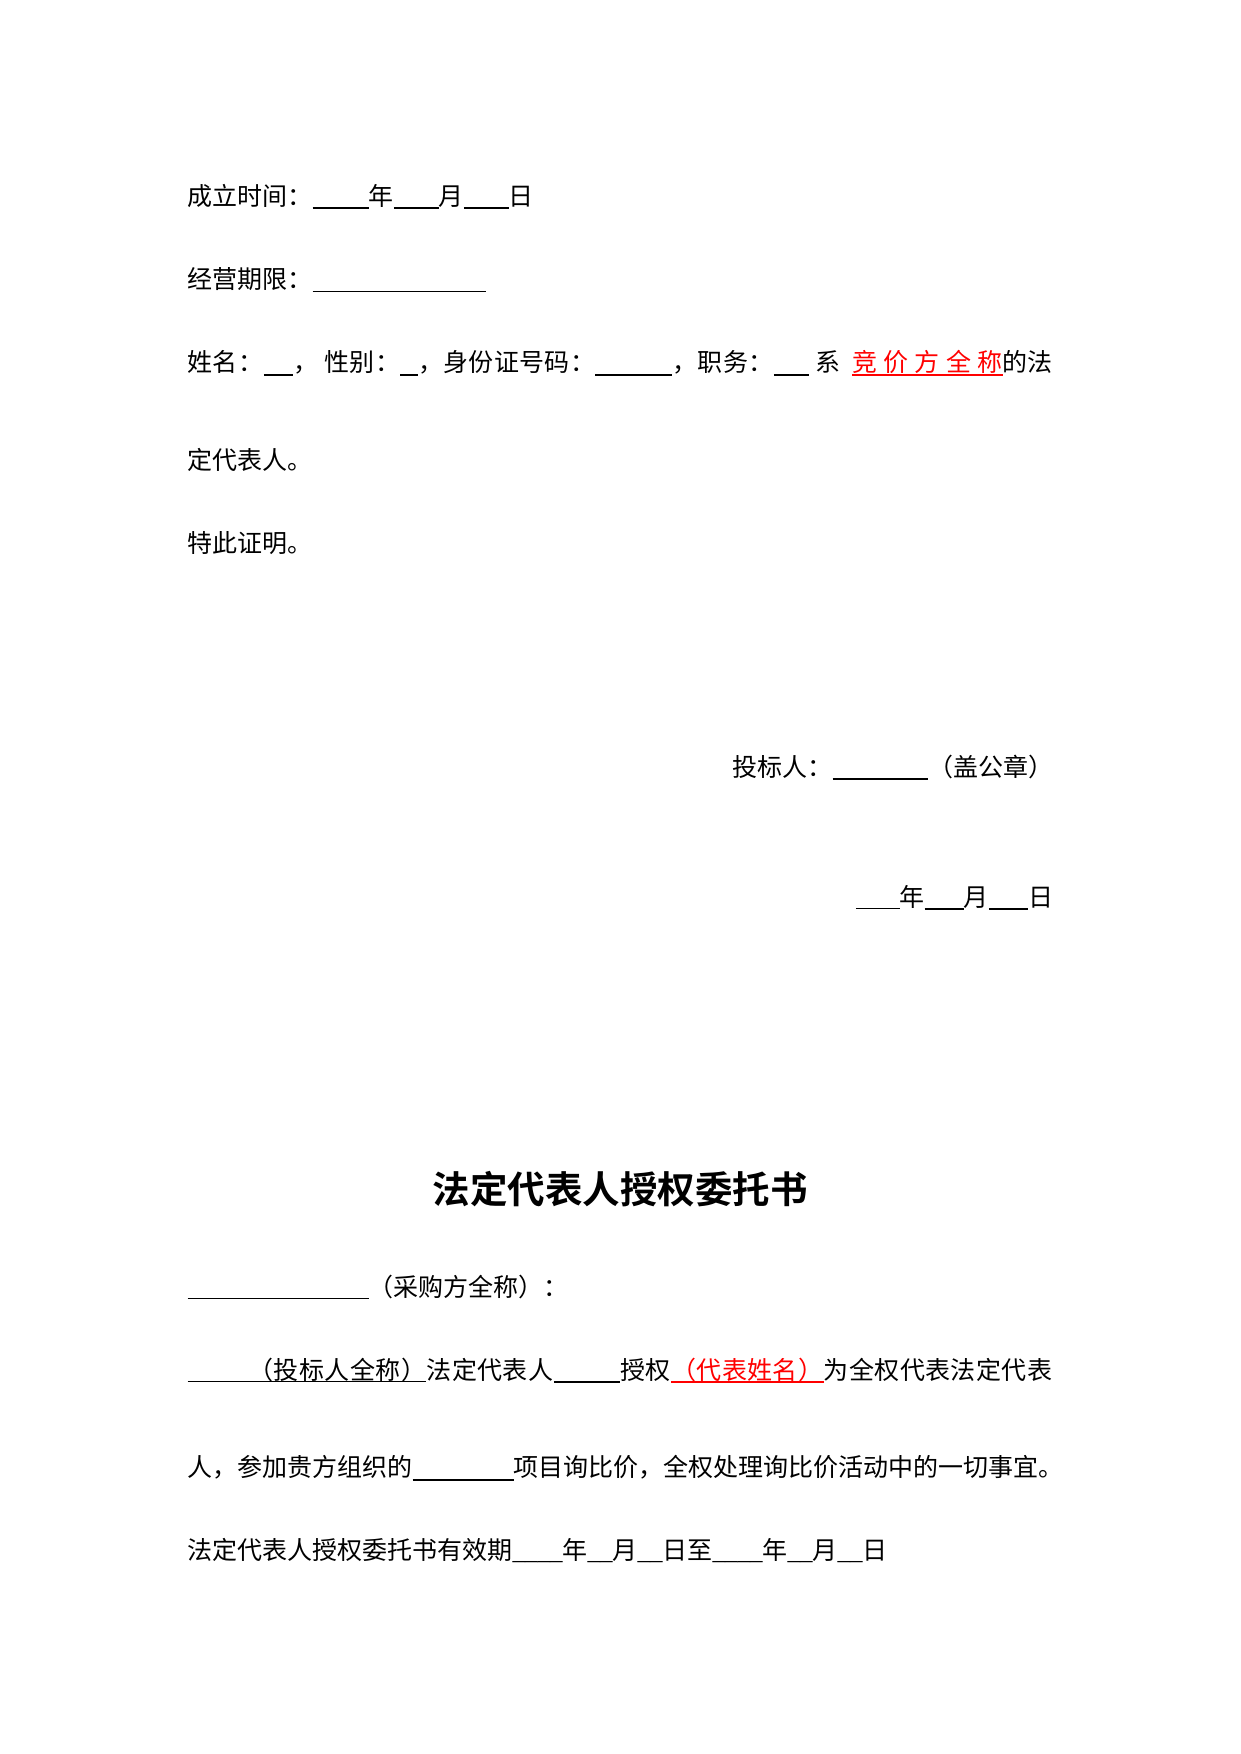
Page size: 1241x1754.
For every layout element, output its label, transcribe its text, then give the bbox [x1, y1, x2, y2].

text 姓名： ， 性别： ，身份证号码： ，职务： 系 竞 价 方 全 称的法定代表人。 [187, 328, 1053, 491]
text （采购方全称）： [187, 1253, 1053, 1318]
text 法定代表人授权委托书 [187, 1155, 1053, 1220]
text 年 月 日 [187, 863, 1053, 928]
text 特此证明。 [187, 509, 1053, 574]
text （投标人全称）法定代表人 授权（代表姓名）为全权代表法定代表人，参加贵方组织的 项目询比价，全权处理询比价活动中的一切事宜。 [187, 1336, 1053, 1498]
text 成立时间： 年 月 日 [187, 162, 1053, 227]
text 经营期限： [187, 245, 1053, 310]
text 法定代表人授权委托书有效期____年__月__日至____年__月__日 [187, 1516, 1053, 1581]
text 投标人： （盖公章） [187, 733, 1053, 798]
